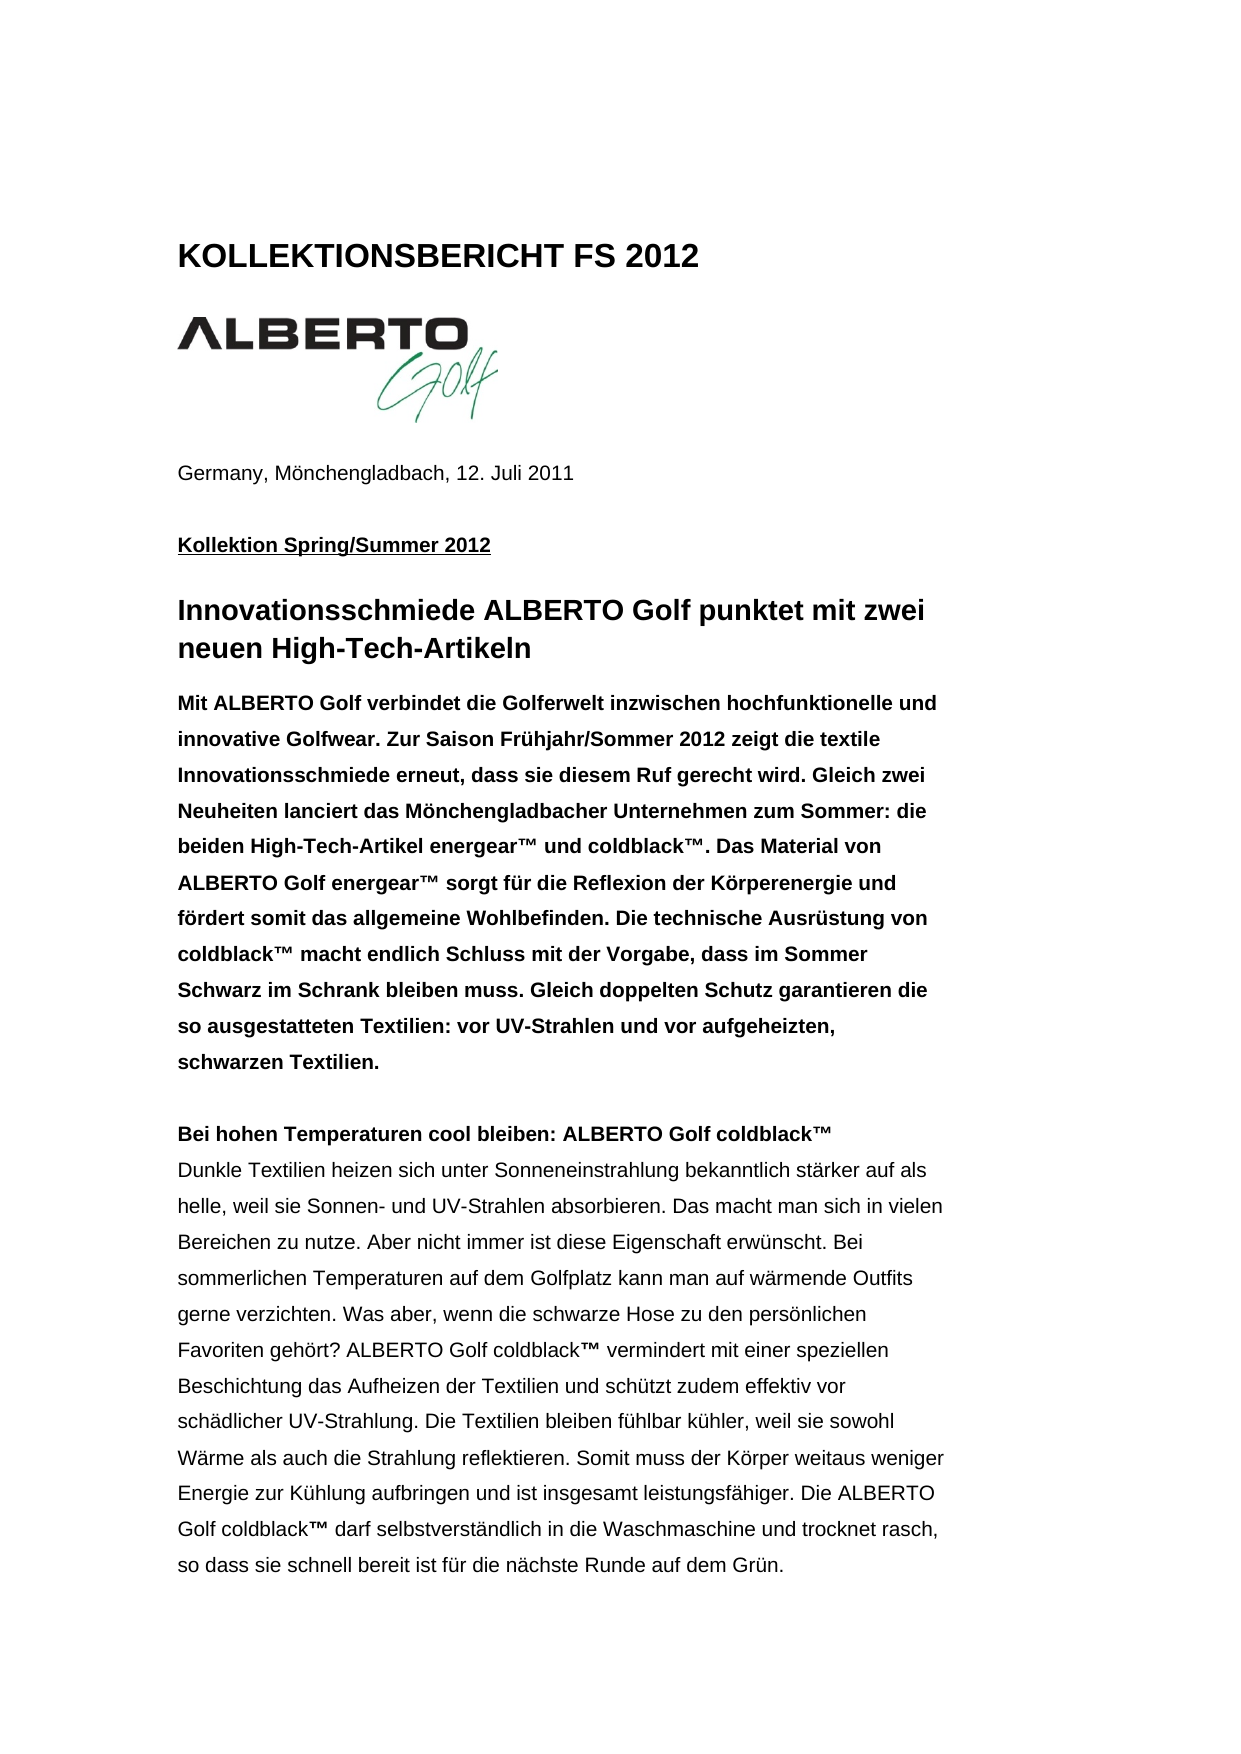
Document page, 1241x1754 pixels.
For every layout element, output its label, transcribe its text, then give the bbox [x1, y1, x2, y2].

text Germany, Mönchengladbach, 12. Juli 2011 [177, 461, 945, 485]
text Mit ALBERTO Golf verbindet die Golferwelt inzwischen hochfunktionelle und innovative Golfwear. Zur Saison Frühjahr/Sommer 2012 zeigt die textile Innovationsschmiede erneut, dass sie diesem Ruf gerecht wird. Gleich zwei Neuheiten lanciert das Mönchengladbacher Unternehmen zum Sommer: die beiden High-Tech-Artikel energear™ und coldblack™. Das Material von ALBERTO Golf energear™ sorgt für die Reflexion der Körperenergie und fördert somit das allgemeine Wohlbefinden. Die technische Ausrüstung von coldblack™ macht endlich Schluss mit der Vorgabe, dass im Sommer Schwarz im Schrank bleiben muss. Gleich doppelten Schutz garantieren die so ausgestatteten Textilien: vor UV-Strahlen und vor aufgeheizten, schwarzen Textilien. [177, 691, 945, 1074]
picture [177, 317, 498, 423]
text Bei hohen Temperaturen cool bleiben: ALBERTO Golf coldblack™ [177, 1122, 945, 1146]
text Kollektion Spring/Summer 2012 [177, 533, 945, 557]
text Innovationsschmiede ALBERTO Golf punktet mit zwei neuen High-Tech-Artikeln [177, 593, 945, 665]
text Dunkle Textilien heizen sich unter Sonneneinstrahlung bekanntlich stärker auf als helle, weil sie Sonnen- und UV-Strahlen absorbieren. Das macht man sich in vielen Bereichen zu nutze. Aber nicht immer ist diese Eigenschaft erwünscht. Bei sommerlichen Temperaturen auf dem Golfplatz kann man auf wärmende Outfits gerne verzichten. Was aber, wenn die schwarze Hose zu den persönlichen Favoriten gehört? ALBERTO Golf coldblack™ vermindert mit einer speziellen Beschichtung das Aufheizen der Textilien und schützt zudem effektiv vor schädlicher UV-Strahlung. Die Textilien bleiben fühlbar kühler, weil sie sowohl Wärme als auch die Strahlung reflektieren. Somit muss der Körper weitaus weniger Energie zur Kühlung aufbringen und ist insgesamt leistungsfähiger. Die ALBERTO Golf coldblack™ darf selbstverständlich in die Waschmaschine und trocknet rasch, so dass sie schnell bereit ist für die nächste Runde auf dem Grün. [177, 1158, 945, 1577]
text KOLLEKTIONSBERICHT FS 2012 [177, 236, 945, 275]
